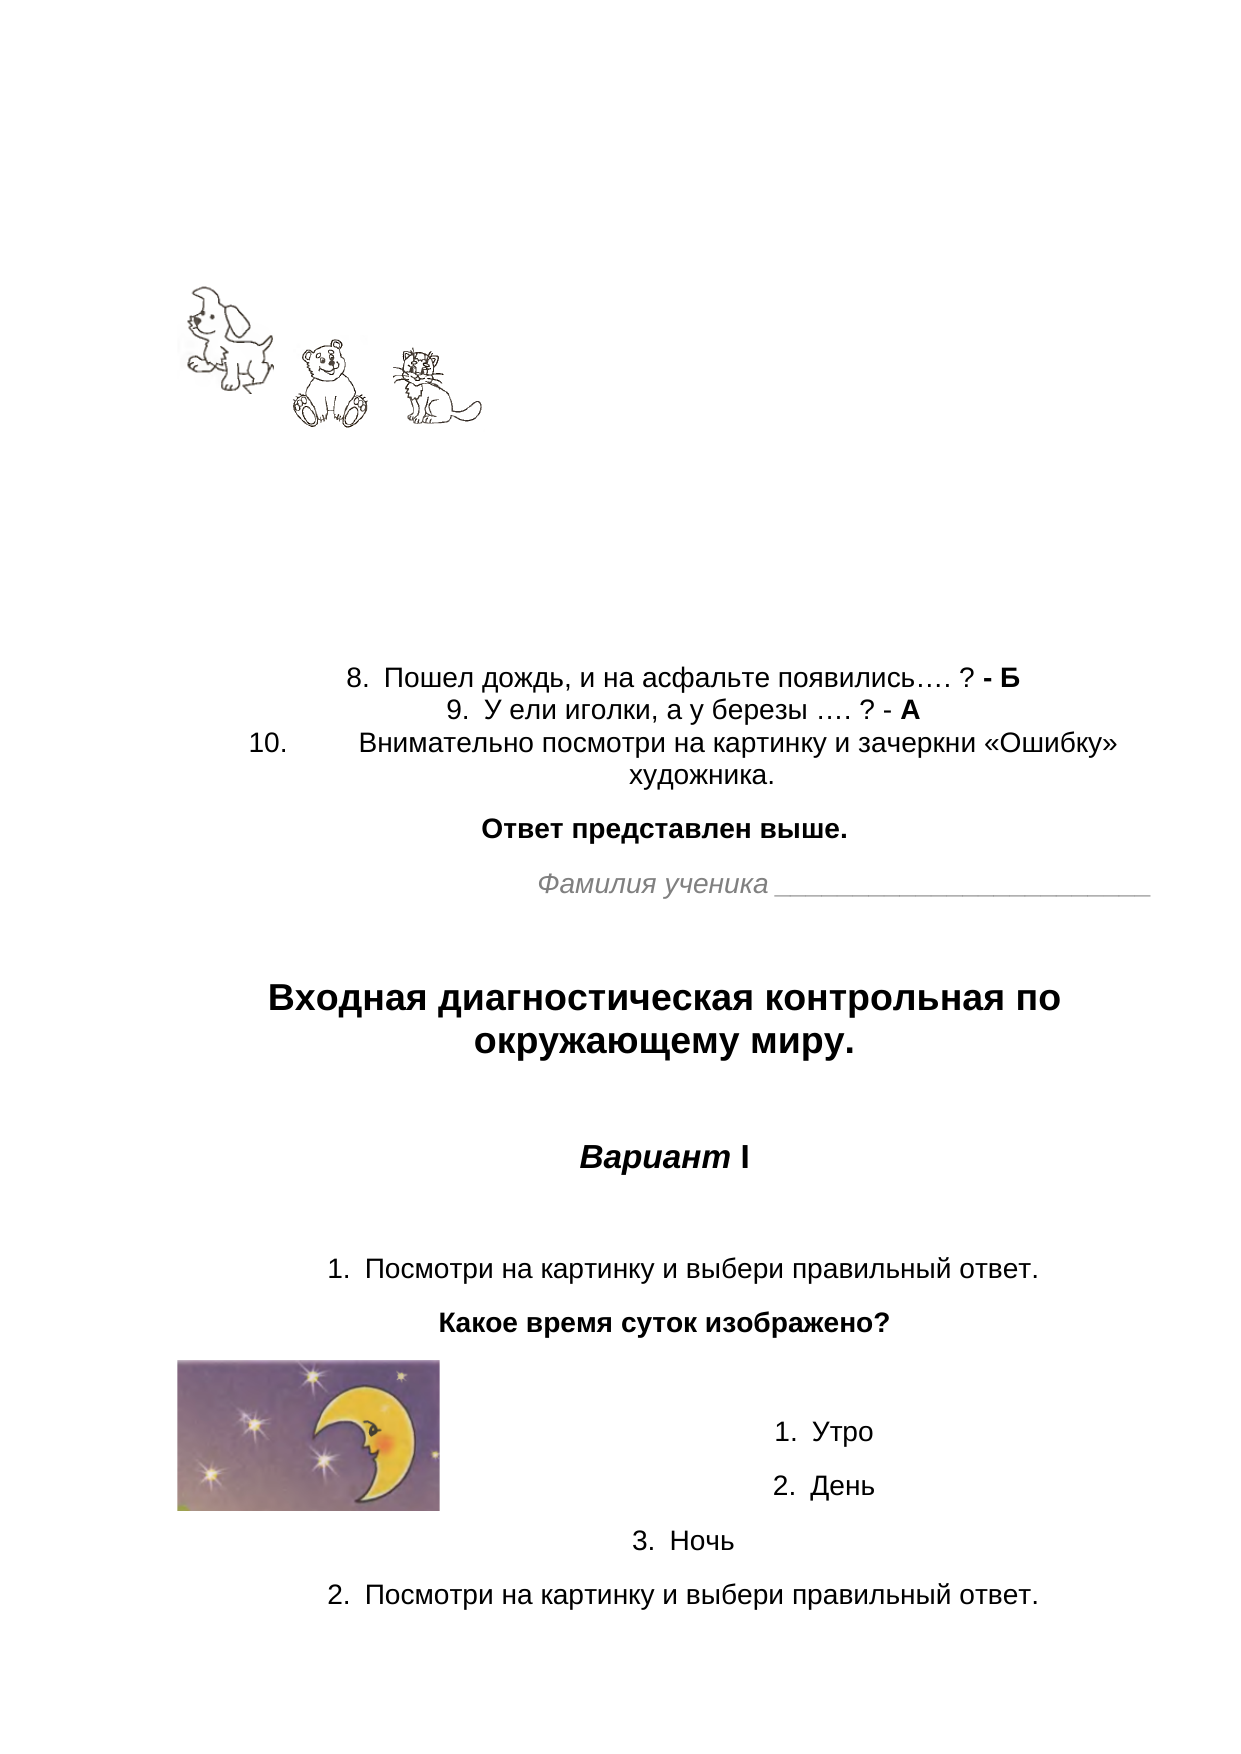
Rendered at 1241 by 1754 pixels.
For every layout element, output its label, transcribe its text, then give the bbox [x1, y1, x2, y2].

list Пошел дождь, и на асфальте появились…. ? - Б [215, 661, 1152, 693]
picture [386, 335, 485, 432]
list Внимательно посмотри на картинку и зачеркни «Ошибку» художника. [215, 726, 1152, 790]
picture [177, 1360, 440, 1511]
list У ели иголки, а у березы …. ? - А [215, 693, 1152, 726]
list День [440, 1469, 1152, 1502]
text Входная диагностическая контрольная по окружающему миру. [177, 975, 1152, 1061]
text Какое время суток изображено? [177, 1306, 1152, 1339]
picture [177, 281, 274, 394]
picture [292, 335, 368, 429]
text Фамилия ученика ________________________ [177, 867, 1152, 899]
text Вариант I [177, 1137, 1152, 1176]
list Посмотри на картинку и выбери правильный ответ. [215, 1578, 1152, 1610]
list Утро [440, 1415, 1152, 1447]
text Ответ представлен выше. [177, 812, 1152, 845]
list Посмотри на картинку и выбери правильный ответ. [215, 1252, 1152, 1284]
list Ночь [215, 1523, 1152, 1556]
